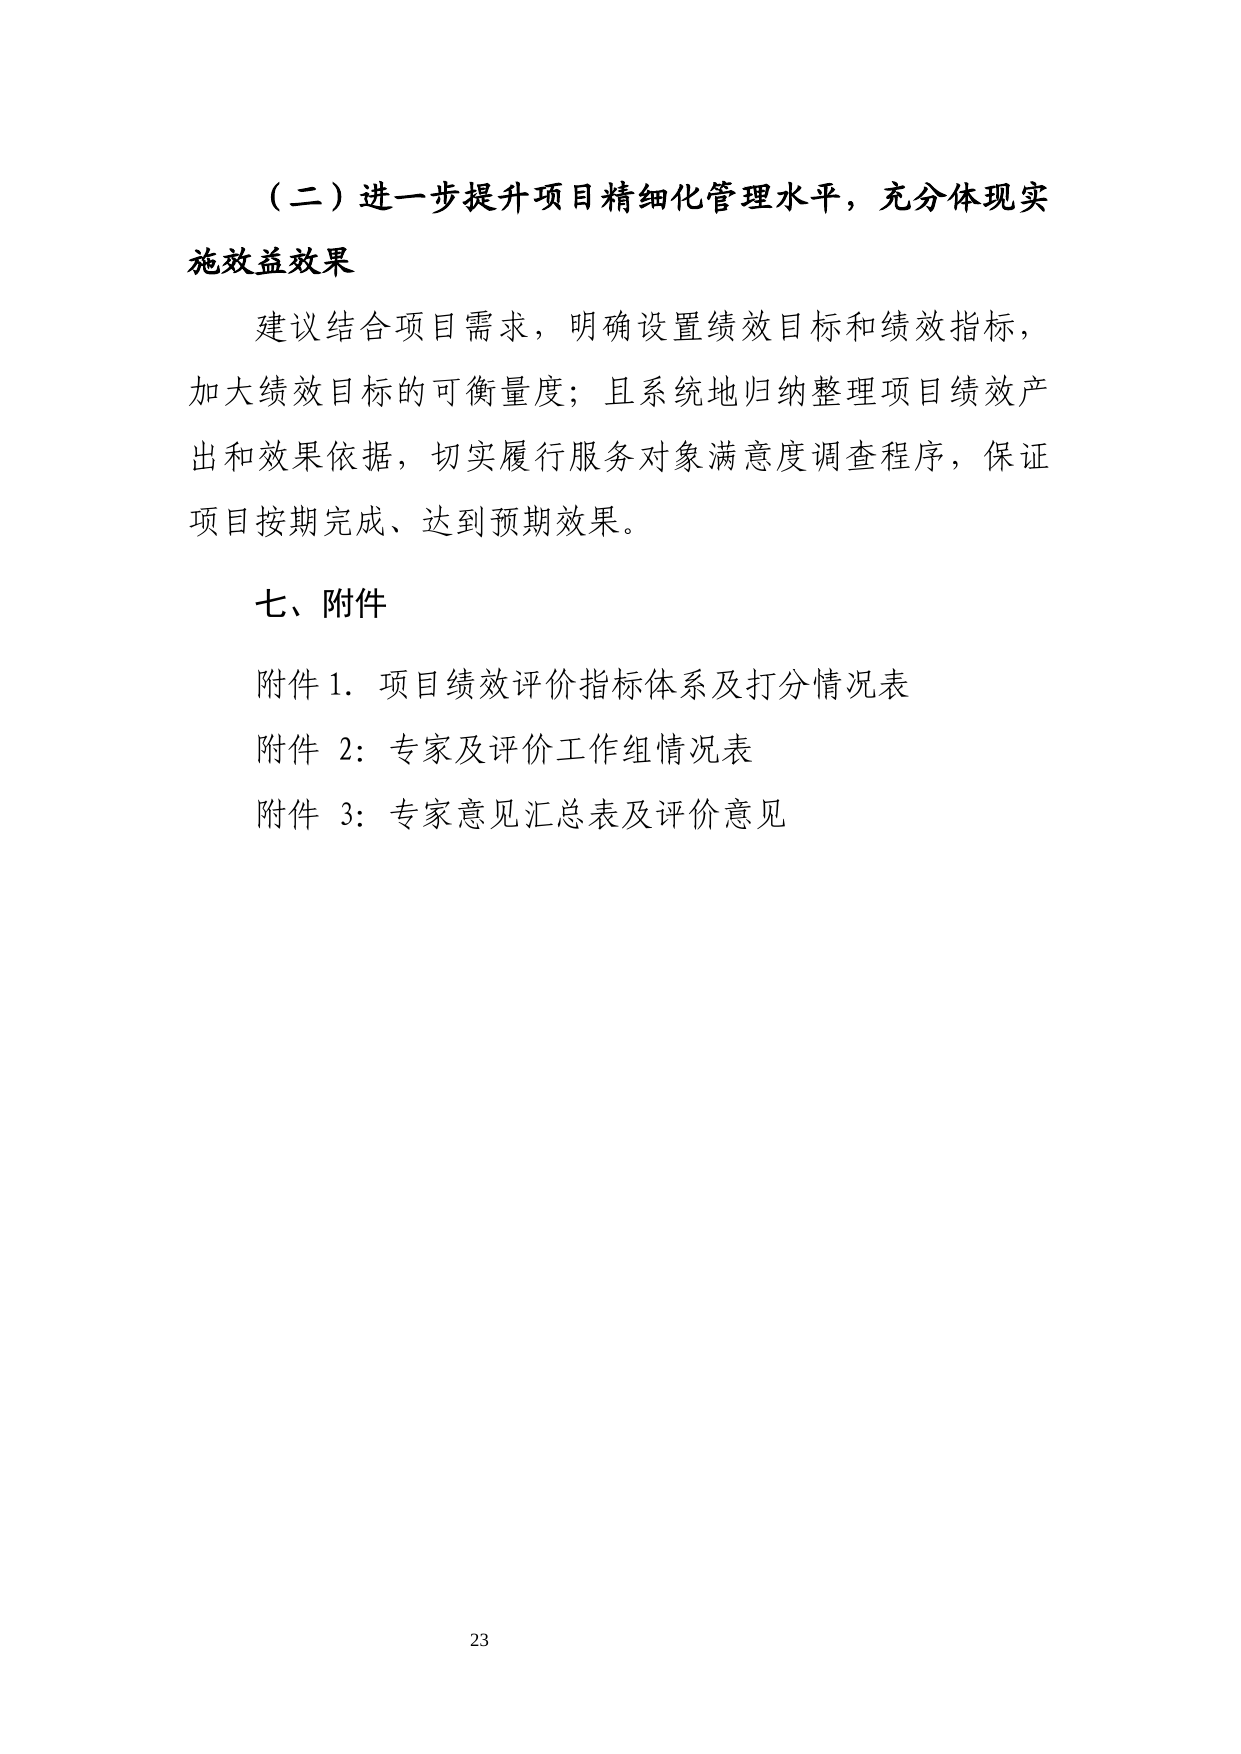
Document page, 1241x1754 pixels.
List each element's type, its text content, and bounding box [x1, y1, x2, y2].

text 附件 2：专家及评价工作组情况表 [187, 715, 1053, 780]
text 七、附件 [187, 568, 1053, 633]
text 附件 3：专家意见汇总表及评价意见 [187, 780, 1053, 845]
list 建议结合项目需求，明确设置绩效目标和绩效指标，加大绩效目标的可衡量度；且系统地归纳整理项目绩效产出和效果依据，切实履行服务对象满意度调查程序，保证项目按期完成、达到预期效果。 [187, 292, 1053, 552]
subtitle （二）进一步提升项目精细化管理水平，充分体现实施效益效果 [187, 162, 1053, 292]
text 附件1. 项目绩效评价指标体系及打分情况表 [187, 650, 1053, 715]
